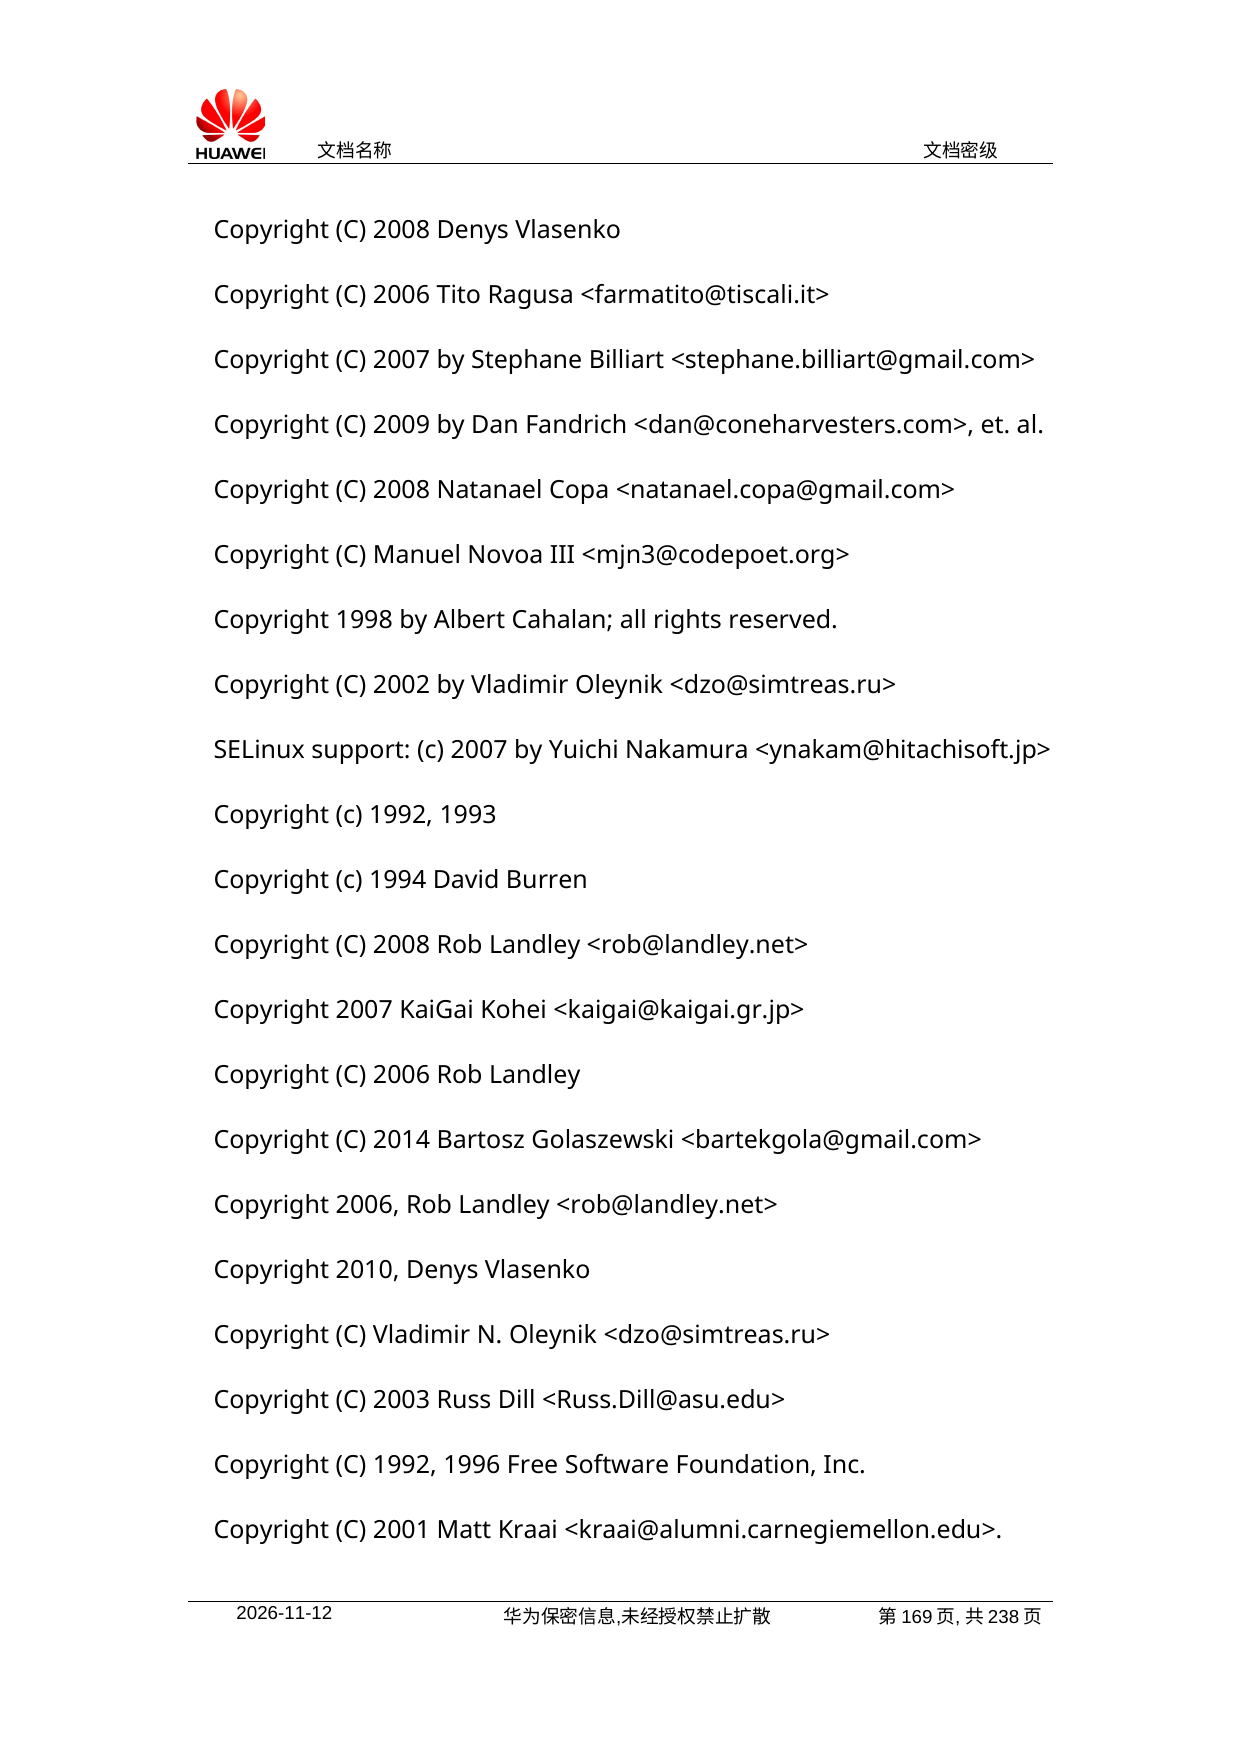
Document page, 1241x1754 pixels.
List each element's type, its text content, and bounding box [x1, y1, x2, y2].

text Copyright 2006, Rob Landley <rob@landley.net> [187, 1171, 1053, 1236]
text Copyright (C) Vladimir N. Oleynik <dzo@simtreas.ru> [187, 1301, 1053, 1366]
text Copyright 2010, Denys Vlasenko [187, 1236, 1053, 1301]
text SELinux support: (c) 2007 by Yuichi Nakamura <ynakam@hitachisoft.jp> [187, 716, 1053, 781]
text Copyright (C) 2008 Rob Landley <rob@landley.net> [187, 911, 1053, 976]
picture [196, 89, 265, 159]
text Copyright (C) 2008 Natanael Copa <natanael.copa@gmail.com> [187, 456, 1053, 521]
text Copyright (C) 2009 by Dan Fandrich <dan@coneharvesters.com>, et. al. [187, 391, 1053, 456]
text Copyright (C) 2014 Bartosz Golaszewski <bartekgola@gmail.com> [187, 1106, 1053, 1171]
text Copyright 1998 by Albert Cahalan; all rights reserved. [187, 586, 1053, 651]
text Copyright (C) 2003 Russ Dill <Russ.Dill@asu.edu> [187, 1366, 1053, 1431]
text Copyright (C) Manuel Novoa III <mjn3@codepoet.org> [187, 521, 1053, 586]
text Copyright (C) 2006 Rob Landley [187, 1041, 1053, 1106]
text Copyright (C) 2002 by Vladimir Oleynik <dzo@simtreas.ru> [187, 651, 1053, 716]
text Copyright (C) 2007 by Stephane Billiart <stephane.billiart@gmail.com> [187, 326, 1053, 391]
text Copyright (c) 1994 David Burren [187, 846, 1053, 911]
text Copyright (c) 1992, 1993 [187, 781, 1053, 846]
text Copyright (C) 2008 Denys Vlasenko [187, 196, 1053, 261]
text Copyright (C) 2006 Tito Ragusa <farmatito@tiscali.it> [187, 261, 1053, 326]
text Copyright (C) 2001 Matt Kraai <kraai@alumni.carnegiemellon.edu>. [187, 1496, 1053, 1561]
text Copyright 2007 KaiGai Kohei <kaigai@kaigai.gr.jp> [187, 976, 1053, 1041]
text Copyright (C) 1992, 1996 Free Software Foundation, Inc. [187, 1431, 1053, 1496]
